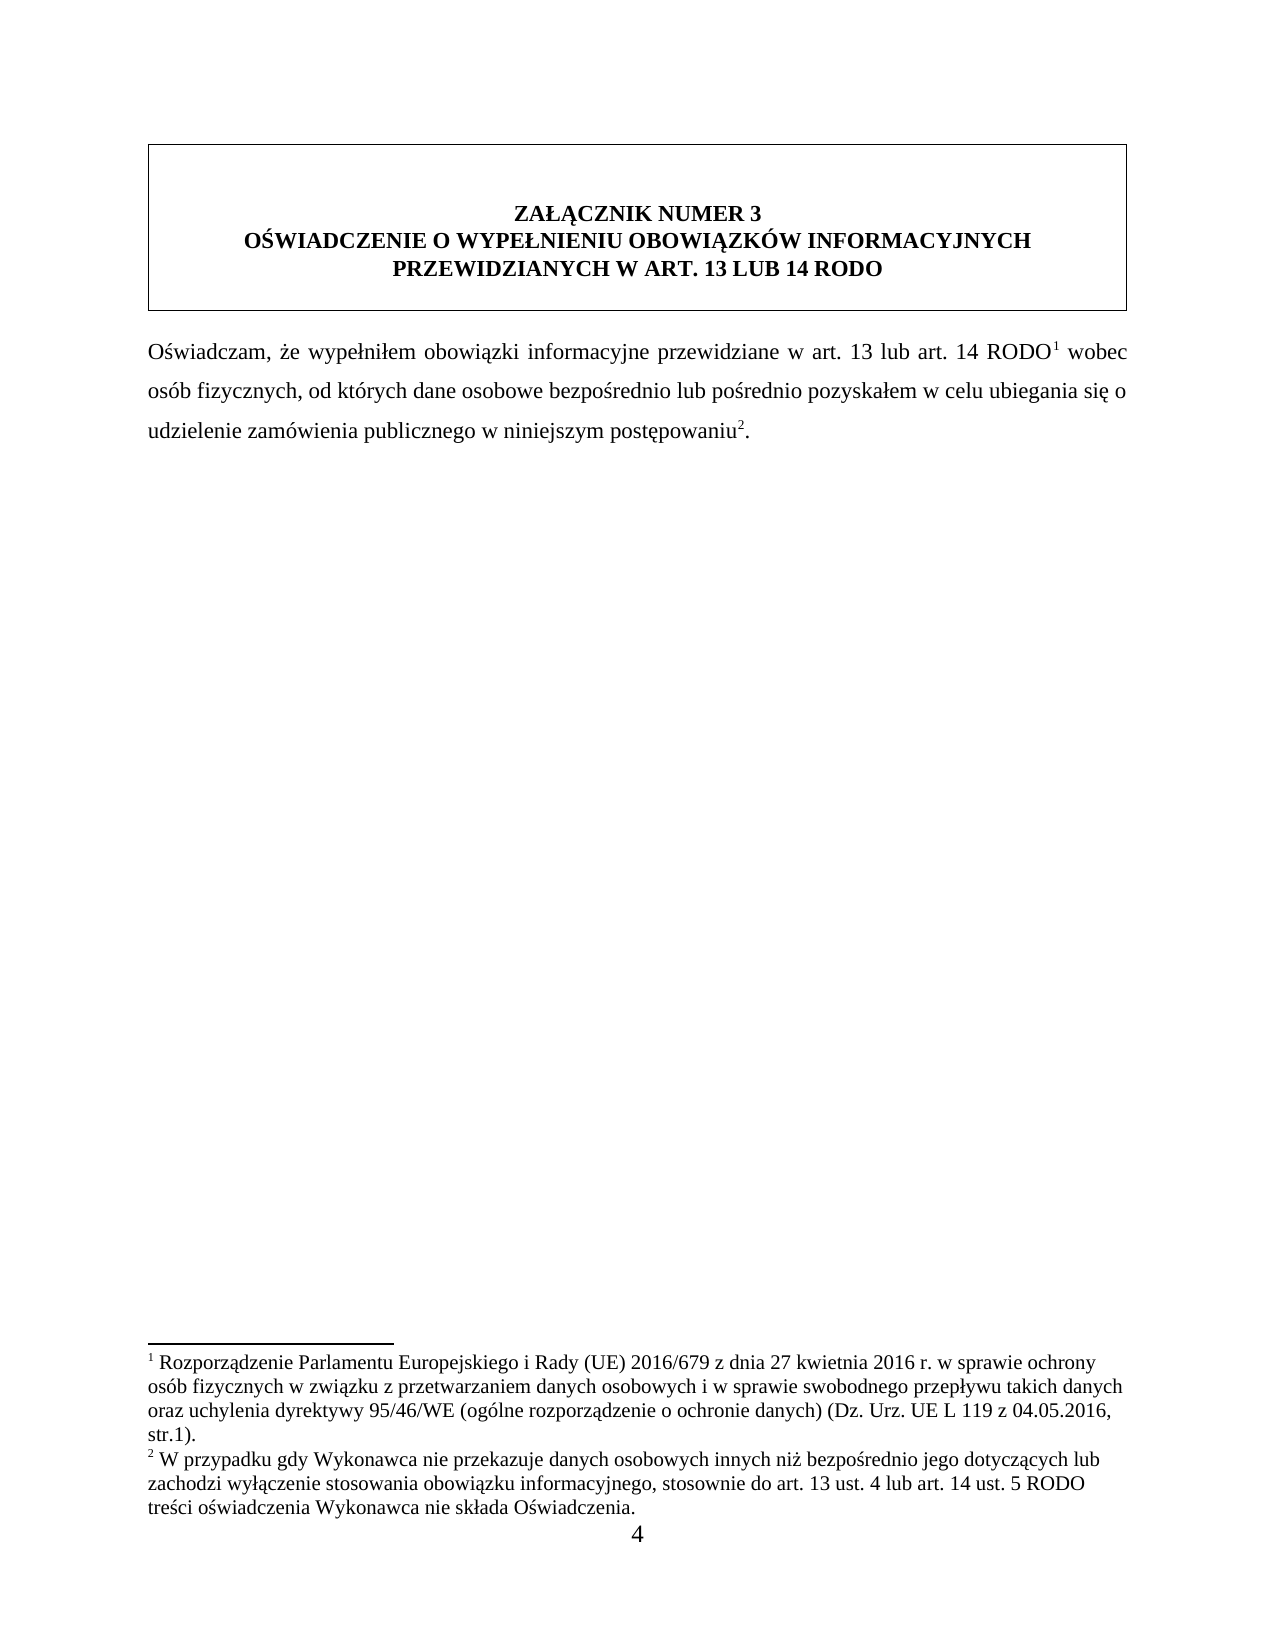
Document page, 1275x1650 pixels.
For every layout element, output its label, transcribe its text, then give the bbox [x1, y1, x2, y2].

text Oświadczam, że wypełniłem obowiązki informacyjne przewidziane w art. 13 lub art. 14 RODO wobec osób fizycznych, od których dane osobowe bezpośrednio lub pośrednio pozyskałem w celu ubiegania się o udzielenie zamówienia publicznego w niniejszym postępowaniu. [148, 338, 1127, 443]
table_header ZAŁĄCZNIK NUMER 3 OŚWIADCZENIE O WYPEŁNIENIU OBOWIĄZKÓW INFORMACYJNYCH PRZEWIDZIANYCH W ART. 13 LUB 14 RODO [149, 145, 1126, 310]
